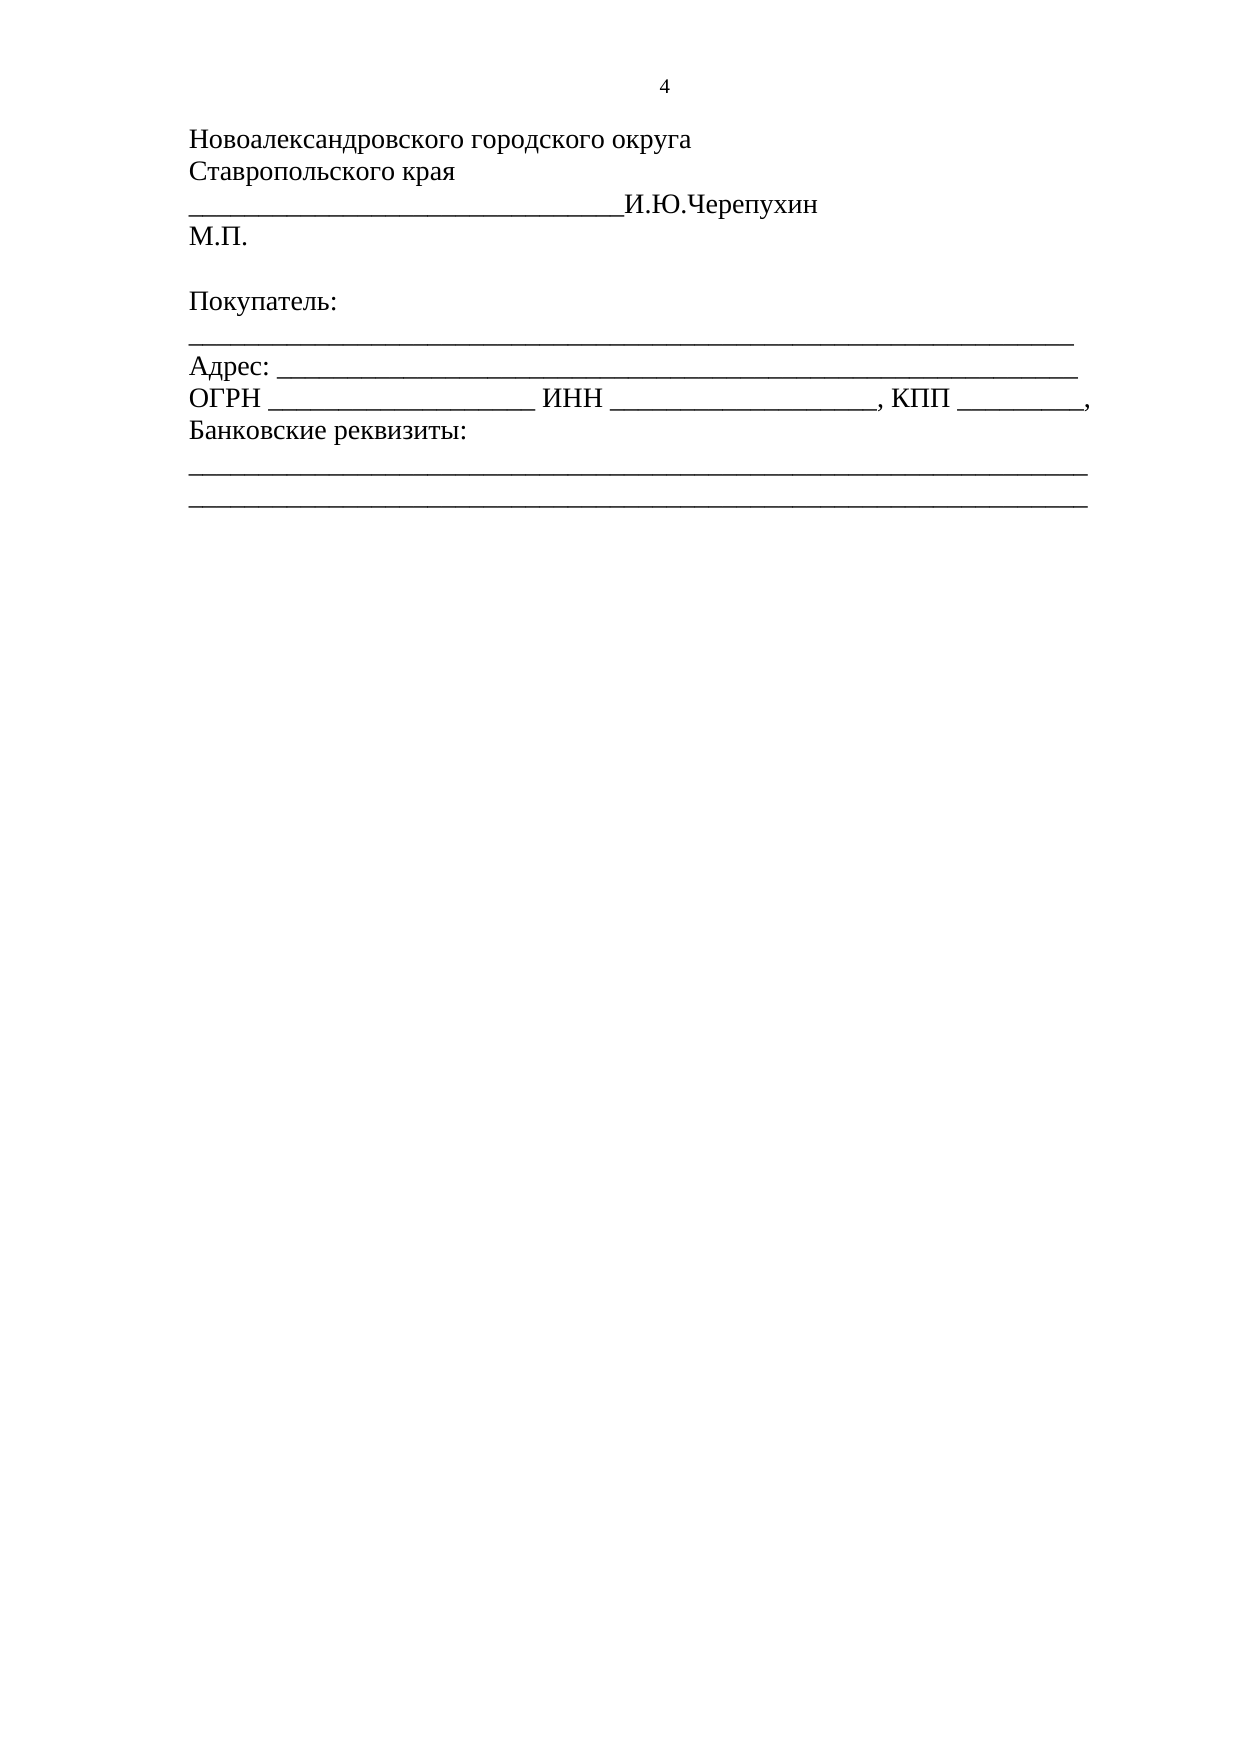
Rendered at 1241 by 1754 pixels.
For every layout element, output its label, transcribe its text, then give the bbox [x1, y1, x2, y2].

table_cell Покупатель: _______________________________________________________________ Адрес: _________________________________________________________ ОГРН ___________________ ИНН ___________________, КПП _________, Банковские реквизиты: ________________________________________________________________ ________________________________________________________________ [177, 284, 1148, 511]
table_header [177, 122, 1148, 284]
